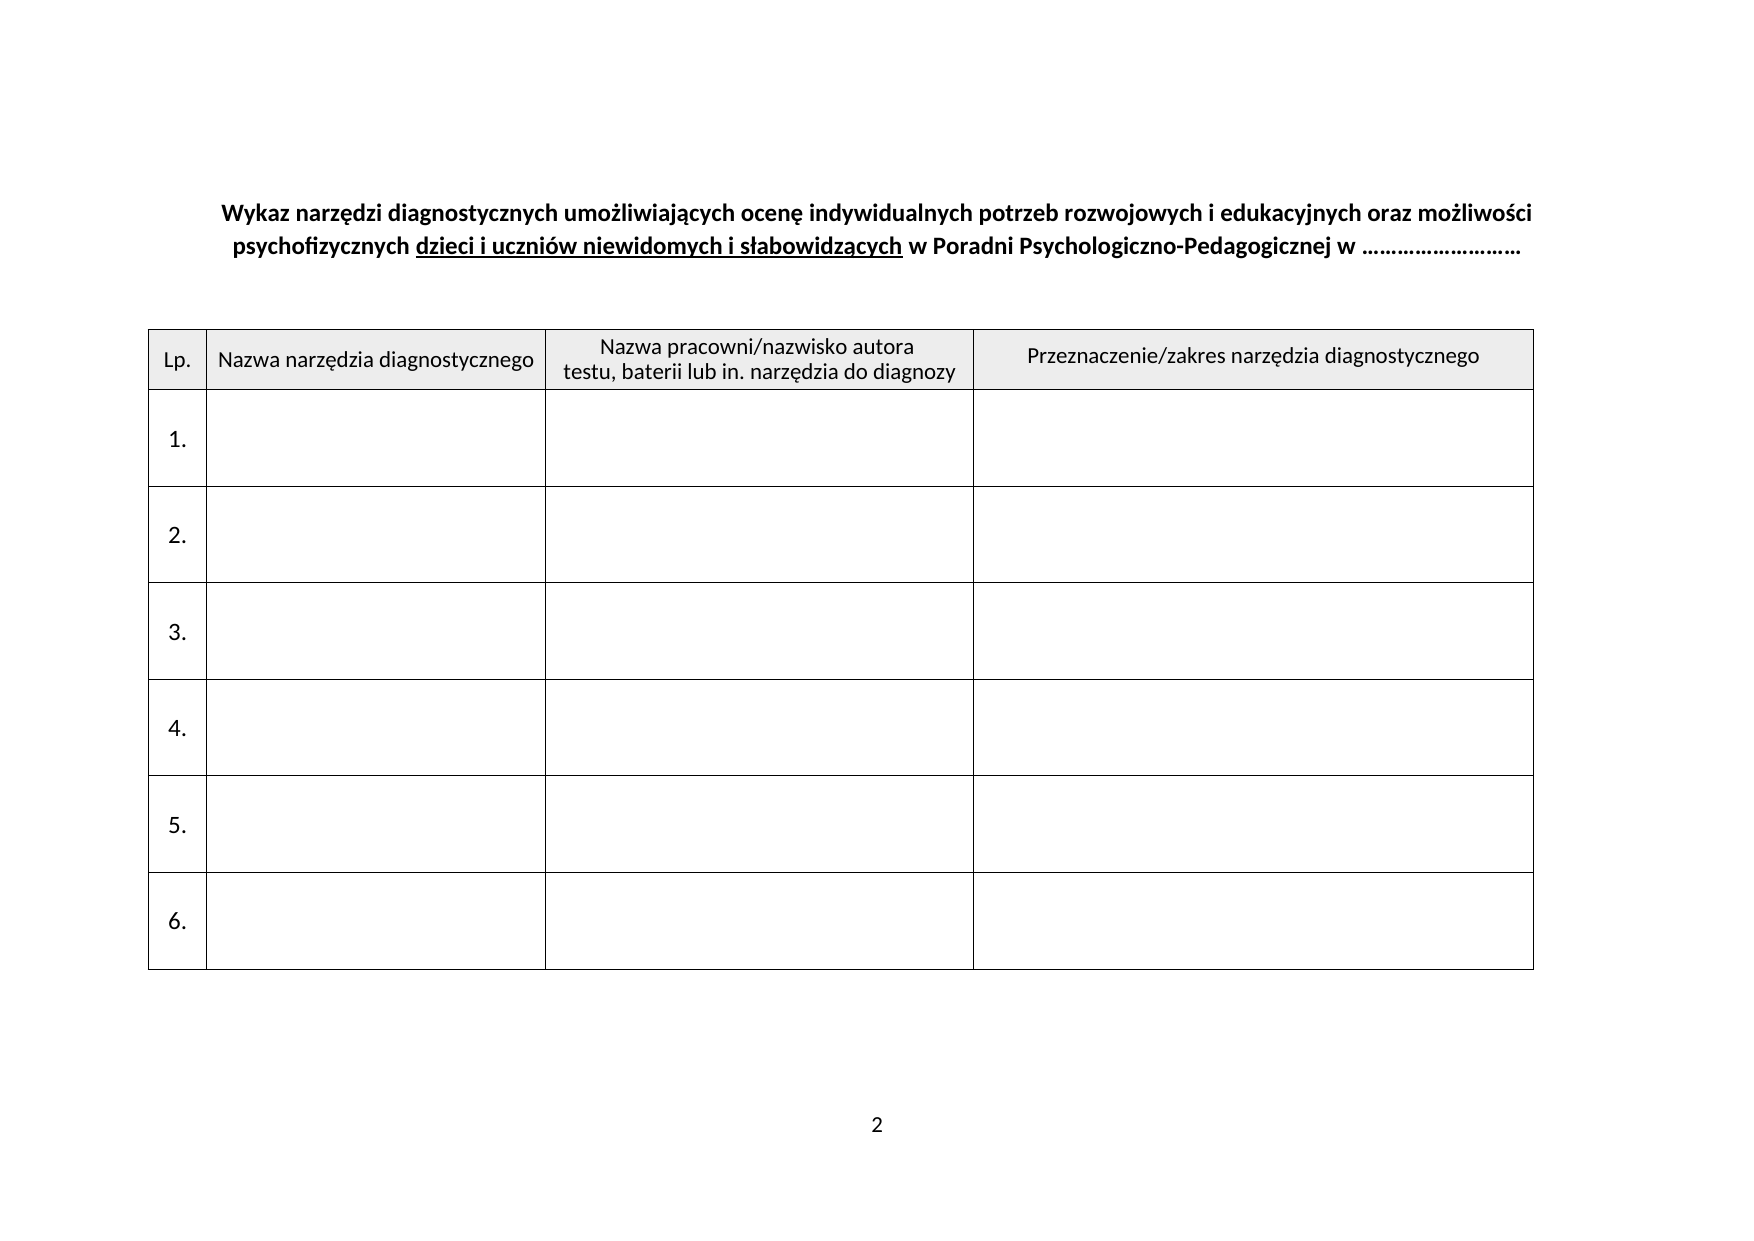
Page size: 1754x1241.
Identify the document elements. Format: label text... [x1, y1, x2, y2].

table_cell [207, 583, 545, 679]
table_cell [974, 487, 1533, 582]
table_cell 4. [149, 680, 206, 775]
table_cell [974, 390, 1533, 486]
table_header Lp. [149, 330, 206, 389]
table_header Przeznaczenie/zakres narzędzia diagnostycznego [974, 330, 1533, 389]
table_cell [207, 873, 545, 968]
table_header Nazwa narzędzia diagnostycznego [207, 330, 545, 389]
table_cell 5. [149, 776, 206, 872]
table_cell 1. [149, 390, 206, 486]
table_cell 3. [149, 583, 206, 679]
table_cell [546, 390, 973, 486]
text Wykaz narzędzi diagnostycznych umożliwiających ocenę indywidualnych potrzeb rozwojowych i edukacyjnych oraz możliwości psychofizycznych dzieci i uczniów niewidomych i słabowidzących w Poradni Psychologiczno-Pedagogicznej w ……………………… [148, 197, 1606, 261]
table_cell [207, 487, 545, 582]
table_cell [546, 873, 973, 968]
table_cell [974, 680, 1533, 775]
table_cell [546, 680, 973, 775]
table_cell 2. [149, 487, 206, 582]
table_cell [546, 487, 973, 582]
table_cell [207, 390, 545, 486]
table_cell [974, 776, 1533, 872]
table_cell [207, 776, 545, 872]
table_cell 6. [149, 873, 206, 968]
table_cell [974, 583, 1533, 679]
table_cell [974, 873, 1533, 968]
table_header Nazwa pracowni/nazwisko autora testu, baterii lub in. narzędzia do diagnozy [546, 330, 973, 389]
table_cell [207, 680, 545, 775]
table_cell [546, 583, 973, 679]
table_cell [546, 776, 973, 872]
